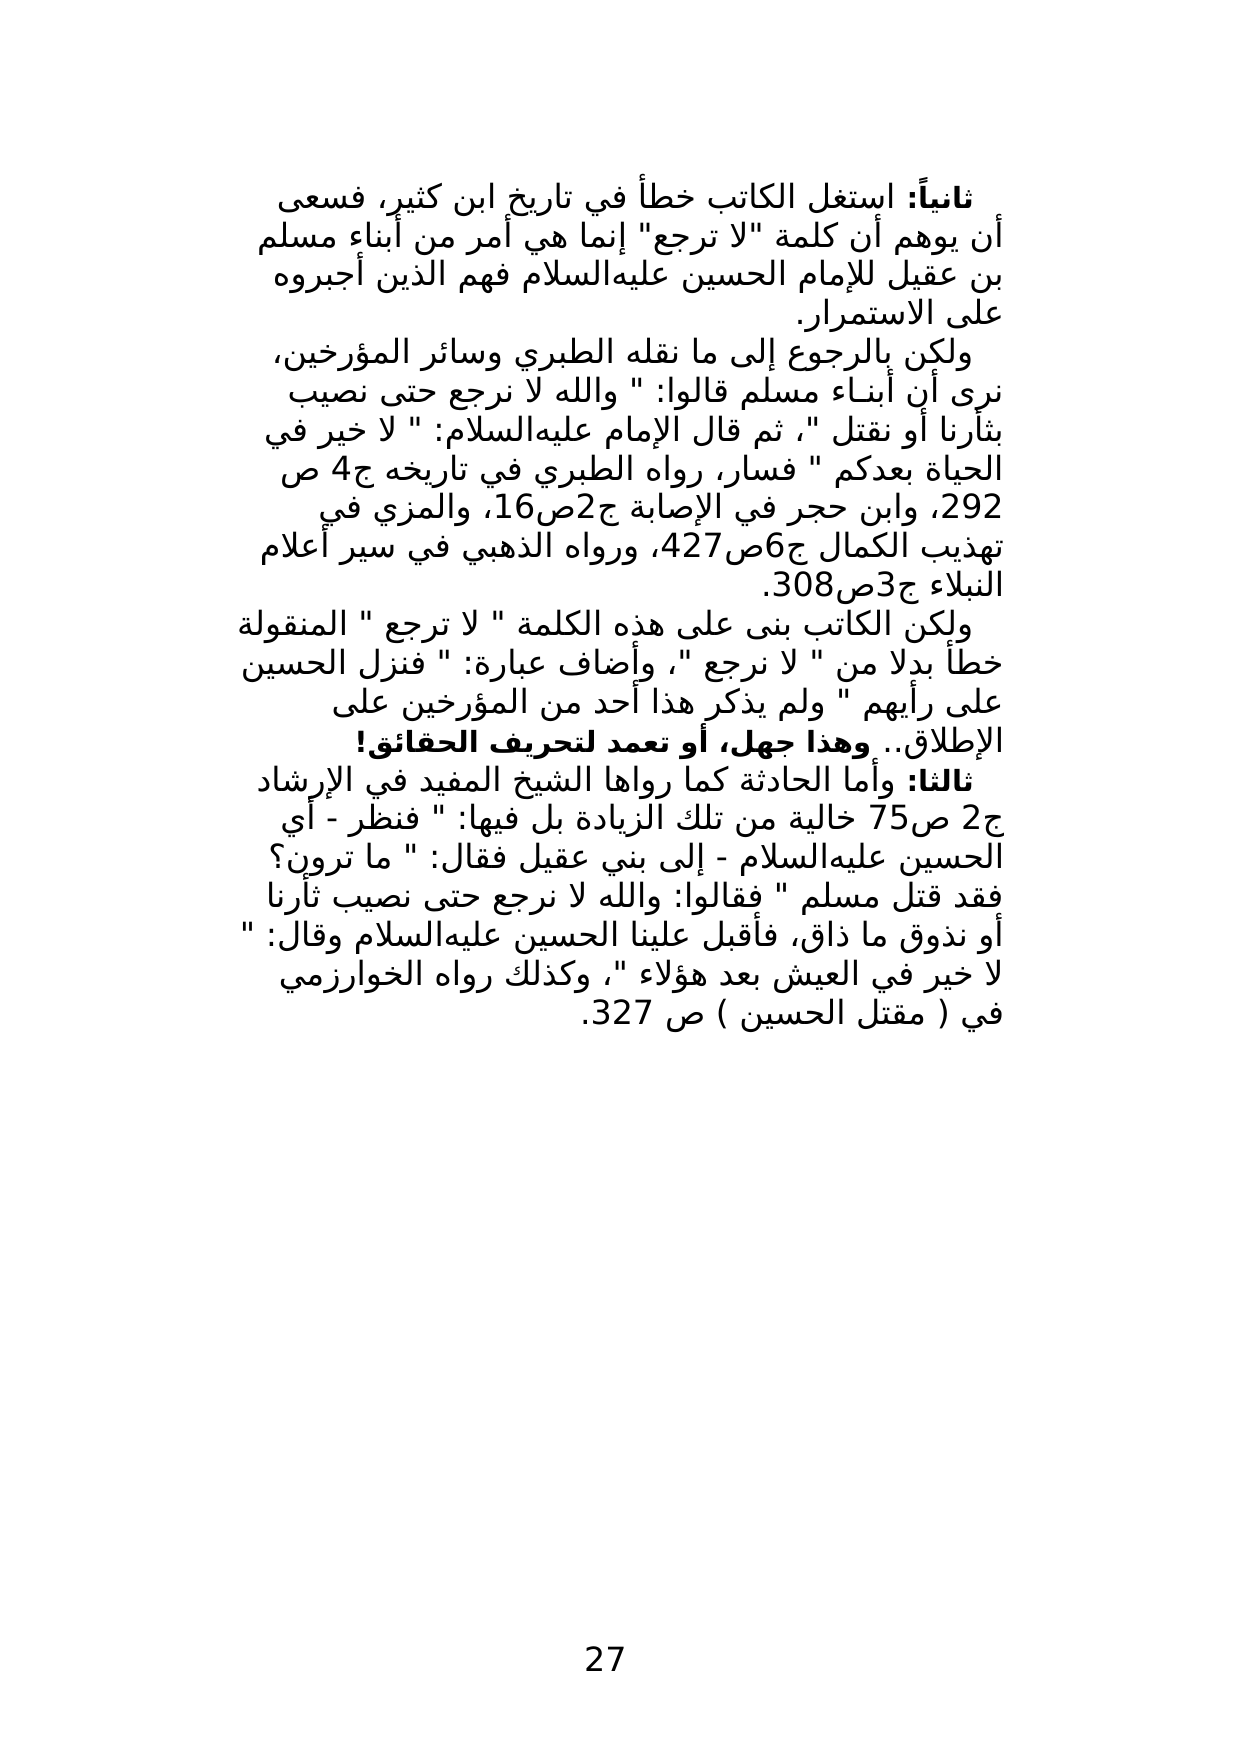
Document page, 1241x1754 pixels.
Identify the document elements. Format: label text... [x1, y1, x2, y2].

text ولكن الكاتب بنى على هذه الكلمة " لا ترجع " المنقولة خطأ بدلا من " لا نرجع "، وأضاف عبارة: " فنزل الحسين على رأيهم " ولم يذكر هذا أحد من المؤرخين على الإطلاق.. وهذا جهل، أو تعمد لتحريف الحقائق! [236, 604, 1004, 760]
text ولكن بالرجوع إلى ما نقله الطبري وسائر المؤرخين، نرى أن أبنـاء مسلم قالوا: " والله لا نرجع حتى نصيب بثأرنا أو نقتل "، ثم قال الإمام عليه‌السلام: " لا خير في الحياة بعدكم " فسار، رواه الطبري في تاريخه ج4 ص 292، وابن حجر في الإصابة ج2ص16، والمزي في تهذيب الكمال ج6ص427، ورواه الذهبي في سير أعلام النبلاء ج3ص308. [236, 333, 1004, 604]
text ثانياً: استغل الكاتب خطأ في تاريخ ابن كثير، فسعى أن يوهم أن كلمة "لا ترجع" إنما هي أمر من أبناء مسلم بن عقيل للإمام الحسين عليه‌السلام فهم الذين أجبروه على الاستمرار. [236, 177, 1004, 333]
text ثالثا: وأما الحادثة كما رواها الشيخ المفيد في الإرشاد ج2 ص75 خالية من تلك الزيادة بل فيها: " فنظر - أي الحسين عليه‌السلام - إلى بني عقيل فقال: " ما ترون؟ فقد قتل مسلم " فقالوا: والله لا نرجع حتى نصيب ثأرنا أو نذوق ما ذاق، فأقبل علينا الحسين عليه‌السلام وقال: " لا خير في العيش بعد هؤلاء "، وكذلك رواه الخوارزمي في ( مقتل الحسين ) ص 327. [236, 760, 1004, 1032]
